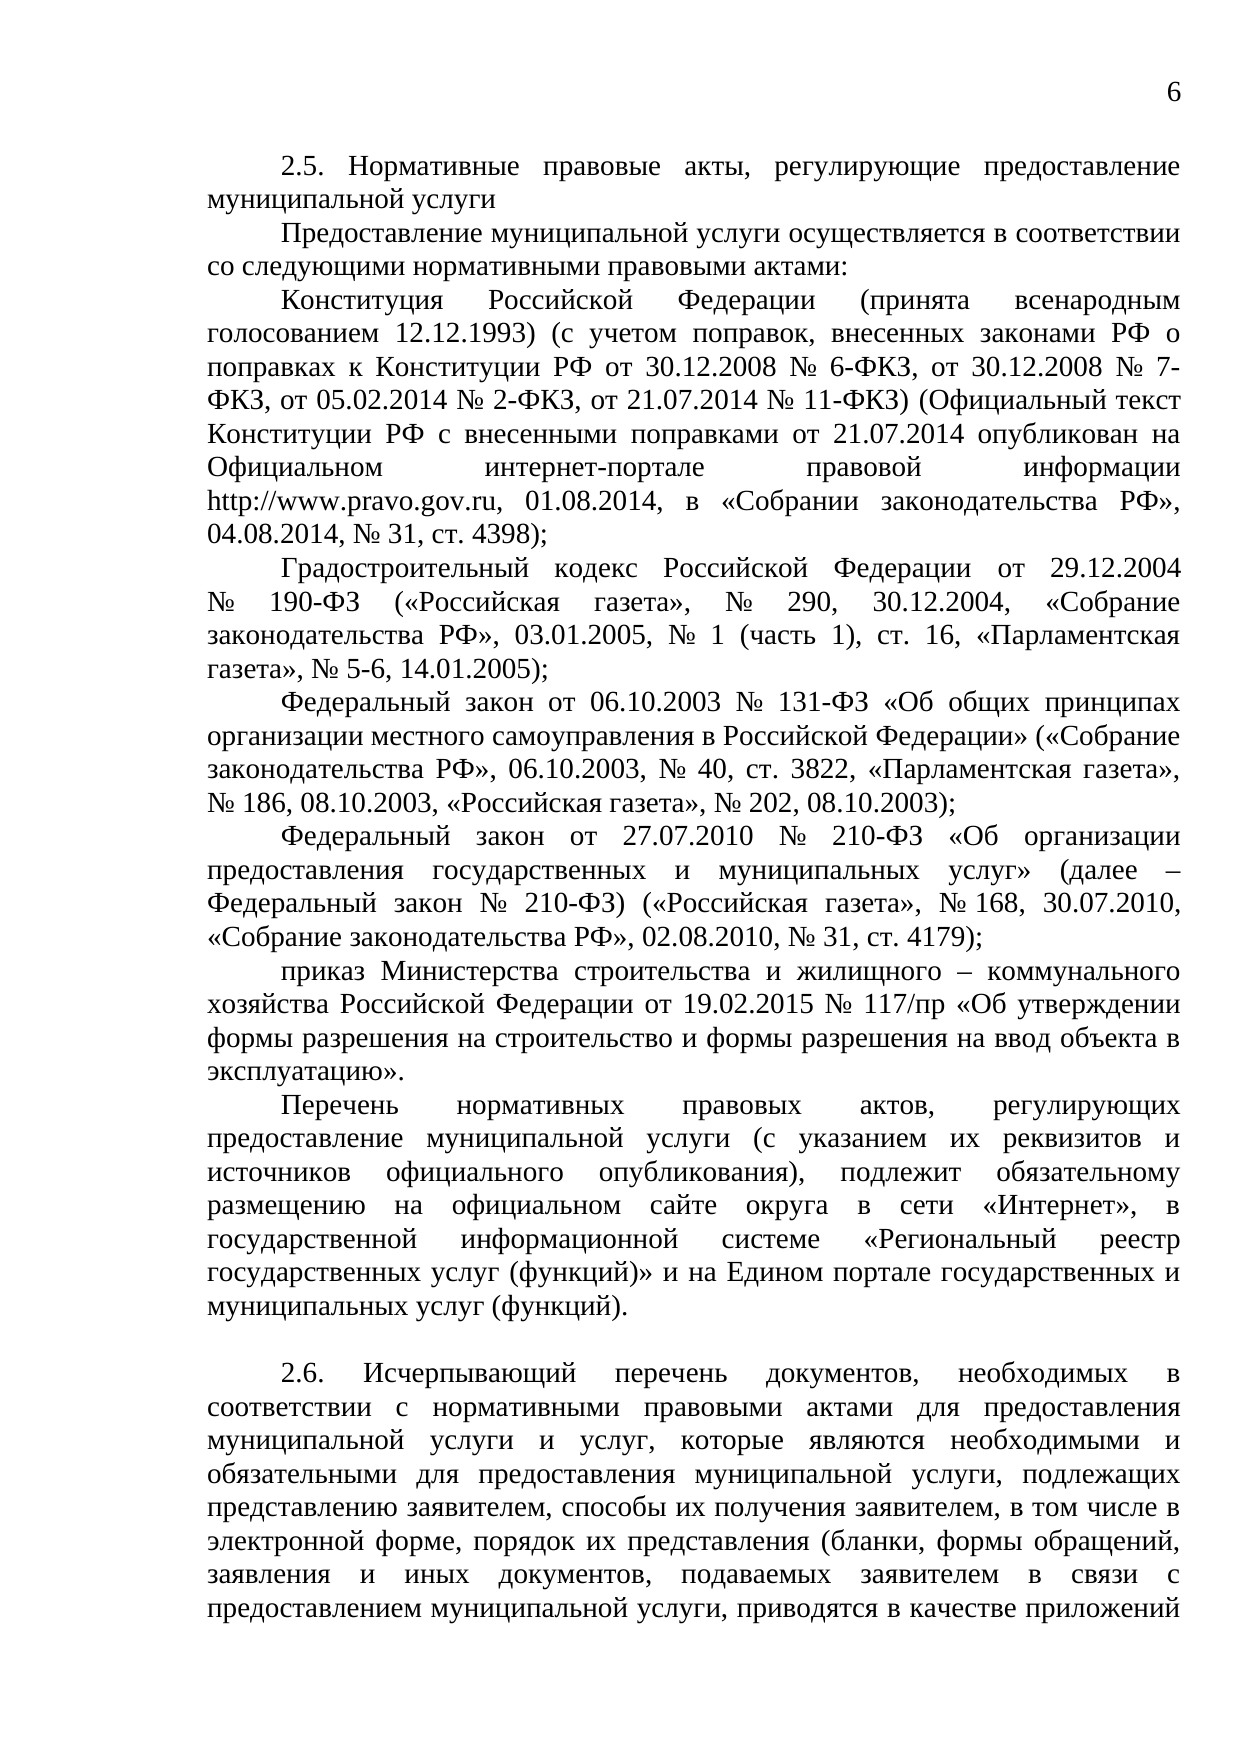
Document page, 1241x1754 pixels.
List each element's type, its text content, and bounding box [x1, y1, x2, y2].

text Федеральный закон от 06.10.2003 № 131-ФЗ «Об общих принципах организации местного самоуправления в Российской Федерации» («Собрание законодательства РФ», 06.10.2003, № 40, ст. 3822, «Парламентская газета», № 186, 08.10.2003, «Российская газета», № 202, 08.10.2003); [207, 684, 1181, 818]
text Предоставление муниципальной услуги осуществляется в соответствии со следующими нормативными правовыми актами: [207, 215, 1181, 282]
text приказ Министерства строительства и жилищного – коммунального хозяйства Российской Федерации от 19.02.2015 № 117/пр «Об утверждении формы разрешения на строительство и формы разрешения на ввод объекта в эксплуатацию». [207, 953, 1181, 1087]
text Перечень нормативных правовых актов, регулирующих предоставление муниципальной услуги (с указанием их реквизитов и источников официального опубликования), подлежит обязательному размещению на официальном сайте округа в сети «Интернет», в государственной информационной системе «Региональный реестр государственных услуг (функций)» и на Едином портале государственных и муниципальных услуг (функций). [207, 1087, 1181, 1322]
text Градостроительный кодекс Российской Федерации от 29.12.2004 № 190-ФЗ («Российская газета», № 290, 30.12.2004, «Собрание законодательства РФ», 03.01.2005, № 1 (часть 1), ст. 16, «Парламентская газета», № 5-6, 14.01.2005); [207, 550, 1181, 684]
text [207, 1355, 1181, 1623]
text 2.5. Нормативные правовые акты, регулирующие предоставление муниципальной услуги [207, 148, 1181, 215]
text Федеральный закон от 27.07.2010 № 210-ФЗ «Об организации предоставления государственных и муниципальных услуг» (далее – Федеральный закон № 210-ФЗ) («Российская газета», № 168, 30.07.2010, «Собрание законодательства РФ», 02.08.2010, № 31, ст. 4179); [207, 818, 1181, 953]
text Конституция Российской Федерации (принята всенародным голосованием 12.12.1993) (с учетом поправок, внесенных законами РФ о поправках к Конституции РФ от 30.12.2008 № 6-ФКЗ, от 30.12.2008 № 7-ФКЗ, от 05.02.2014 № 2-ФКЗ, от 21.07.2014 № 11-ФКЗ) (Официальный текст Конституции РФ с внесенными поправками от 21.07.2014 опубликован на Официальном интернет-портале правовой информации http://www.pravo.gov.ru, 01.08.2014, в «Собрании законодательства РФ», 04.08.2014, № 31, ст. 4398); [207, 282, 1181, 550]
